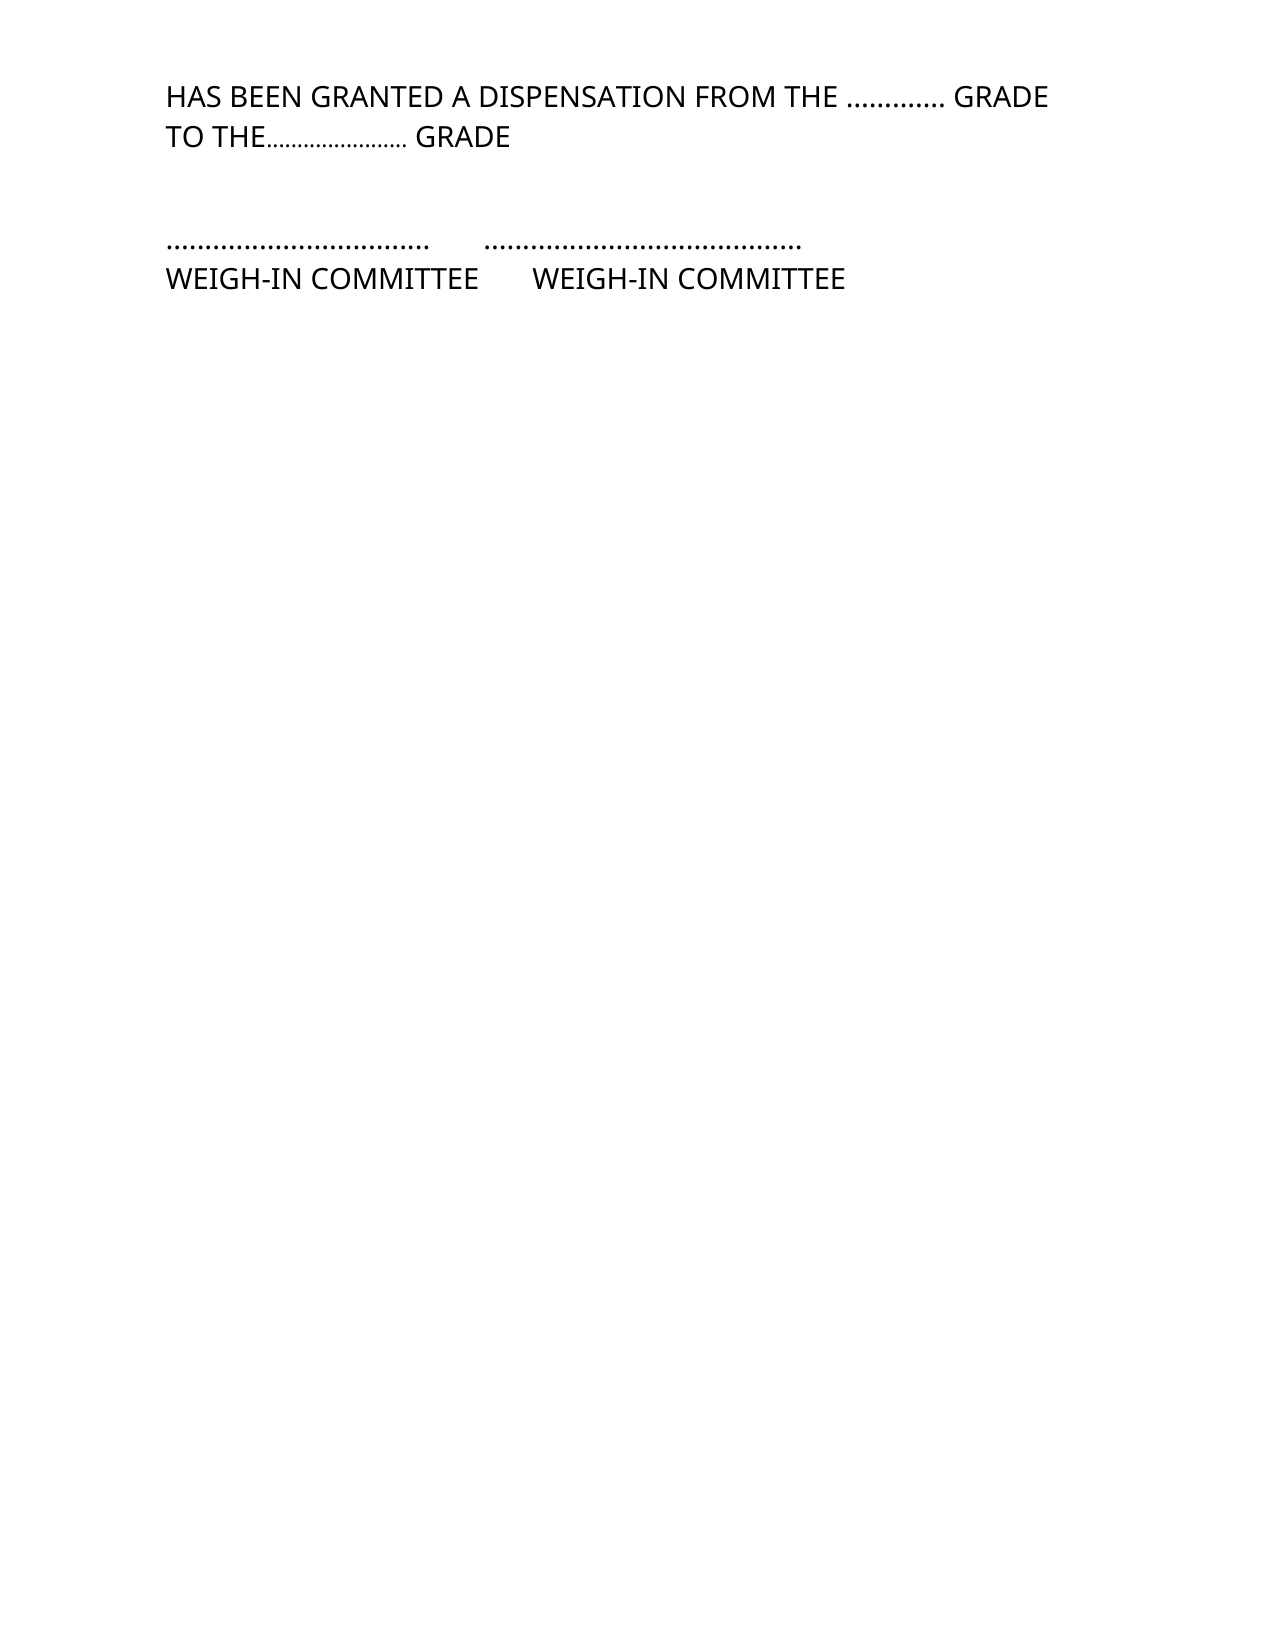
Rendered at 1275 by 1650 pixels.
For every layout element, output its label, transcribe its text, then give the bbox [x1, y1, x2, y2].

text TO THE....................... GRADE [165, 116, 1109, 156]
text WEIGH-IN COMMITTEE WEIGH-IN COMMITTEE [165, 258, 1109, 298]
text .................................. ......................................... [165, 218, 1109, 258]
text HAS BEEN GRANTED A DISPENSATION FROM THE …………. GRADE [165, 77, 1109, 116]
